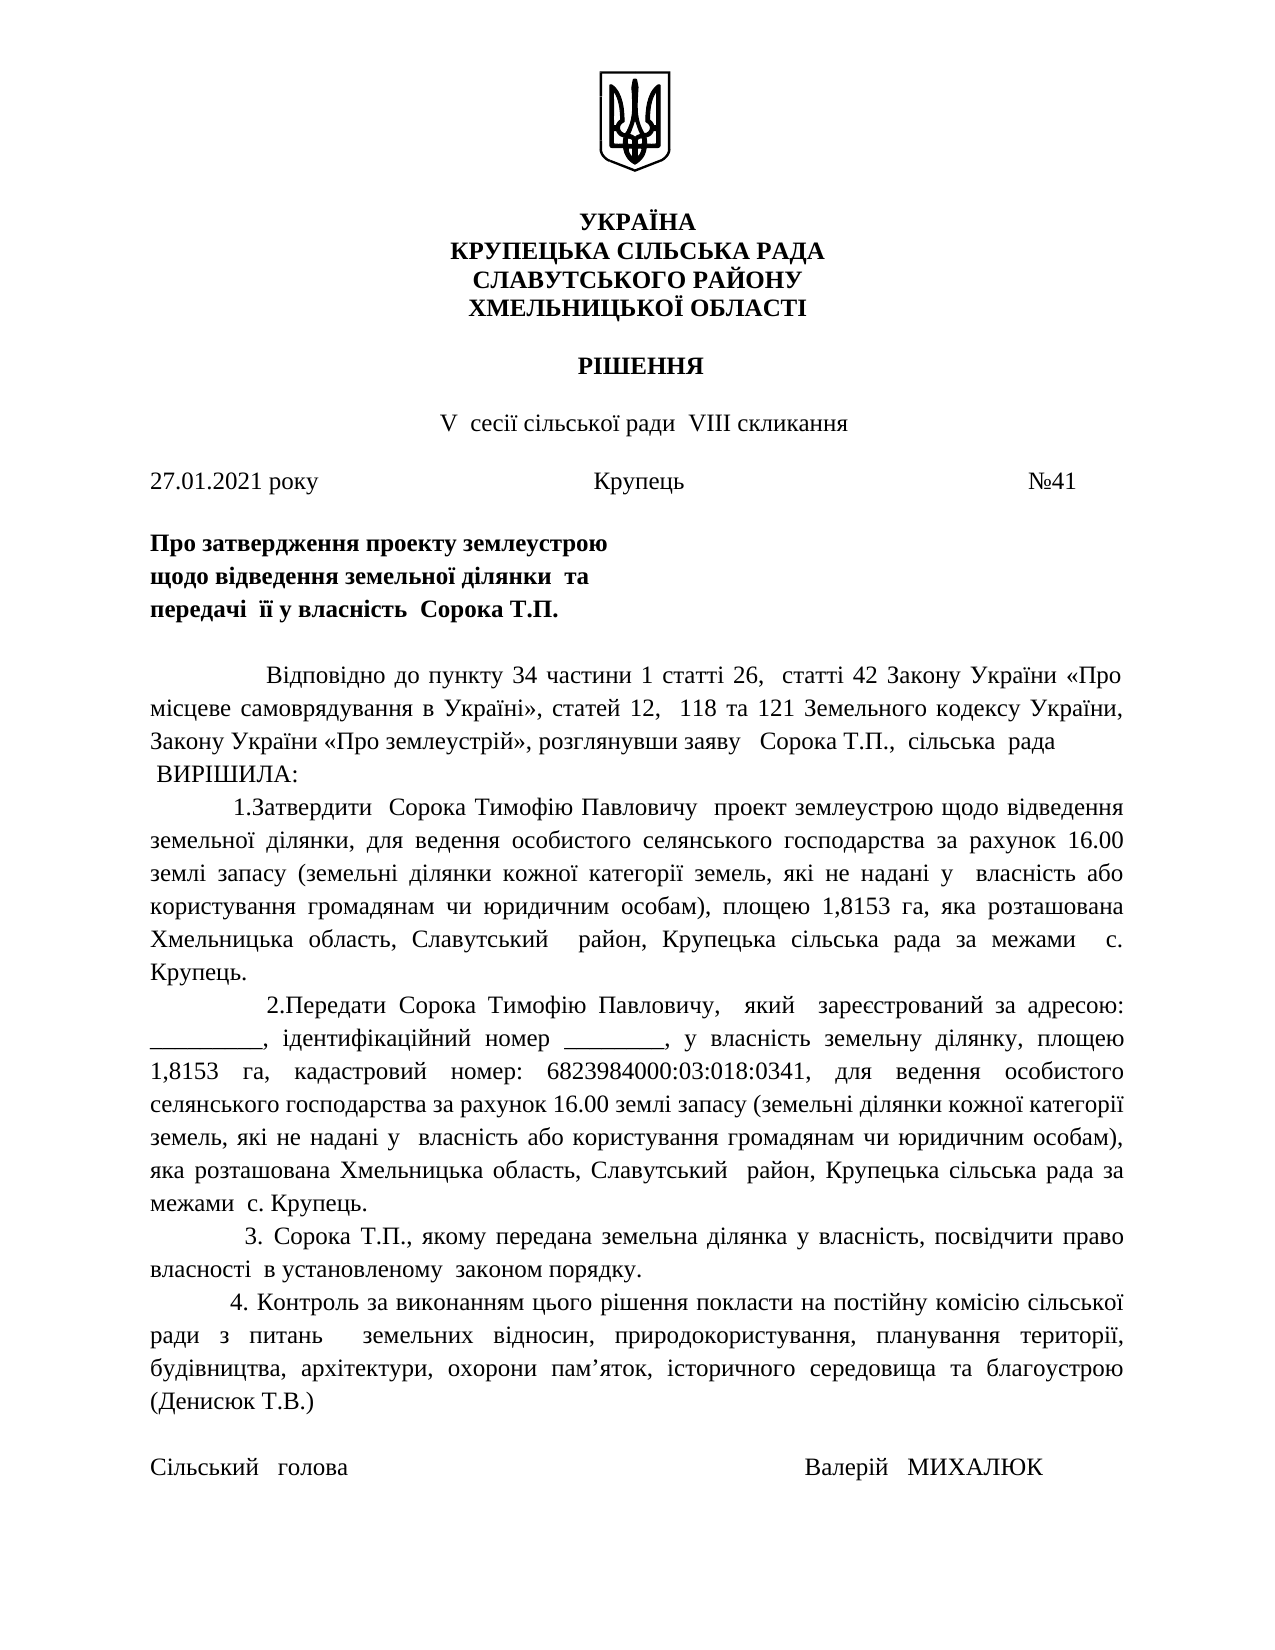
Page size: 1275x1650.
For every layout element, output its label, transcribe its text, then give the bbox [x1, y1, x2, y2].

text 3. Сорока Т.П., якому передана земельна ділянка у власність, посвідчити право власності в установленому законом порядку. [150, 1221, 1125, 1283]
text УКРАЇНА [150, 207, 1125, 236]
text Відповідно до пункту 34 частини 1 статті 26, статті 42 Закону України «Про місцеве самоврядування в Україні», статей 12, 118 та 121 Земельного кодексу України, Закону України «Про землеустрій», розглянувши заяву Сорока Т.П., сільська рада [150, 660, 1125, 754]
text Сільський голова Валерій МИХАЛЮК [150, 1452, 1125, 1481]
text ХМЕЛЬНИЦЬКОЇ ОБЛАСТІ [150, 293, 1125, 322]
text КРУПЕЦЬКА СІЛЬСЬКА РАДА [150, 236, 1125, 265]
text щодо відведення земельної ділянки та [150, 561, 1125, 589]
text Про затвердження проекту землеустрою [150, 528, 1125, 556]
text передачі її у власність Сорока Т.П. [150, 594, 1125, 622]
text V сесії сільської ради VІІІ скликання [150, 408, 1125, 437]
text 4. Контроль за виконанням цього рішення покласти на постійну комісію сільської ради з питань земельних відносин, природокористування, планування території, будівництва, архітектури, охорони пам’яток, історичного середовища та благоустрою (Денисюк Т.В.) [150, 1287, 1125, 1415]
text РІШЕННЯ [150, 351, 1125, 380]
text 1.Затвердити Сорока Тимофію Павловичу проект землеустрою щодо відведення земельної ділянки, для ведення особистого селянського господарства за рахунок 16.00 землі запасу (земельні ділянки кожної категорії земель, які не надані у власність або користування громадянам чи юридичним особам), площею 1,8153 га, яка розташована Хмельницька область, Славутський район, Крупецька сільська рада за межами с. Крупець. [150, 792, 1125, 986]
text ВИРІШИЛА: [150, 759, 1125, 788]
text 27.01.2021 року Крупець №41 [150, 466, 1125, 495]
text СЛАВУТСЬКОГО РАЙОНУ [150, 265, 1125, 293]
text 2.Передати Сорока Тимофію Павловичу, який зареєстрований за адресою: _________, ідентифікаційний номер ________, у власність земельну ділянку, площею 1,8153 га, кадастровий номер: 6823984000:03:018:0341, для ведення особистого селянського господарства за рахунок 16.00 землі запасу (земельні ділянки кожної категорії земель, які не надані у власність або користування громадянам чи юридичним особам), яка розташована Хмельницька область, Славутський район, Крупецька сільська рада за межами с. Крупець. [150, 990, 1125, 1217]
